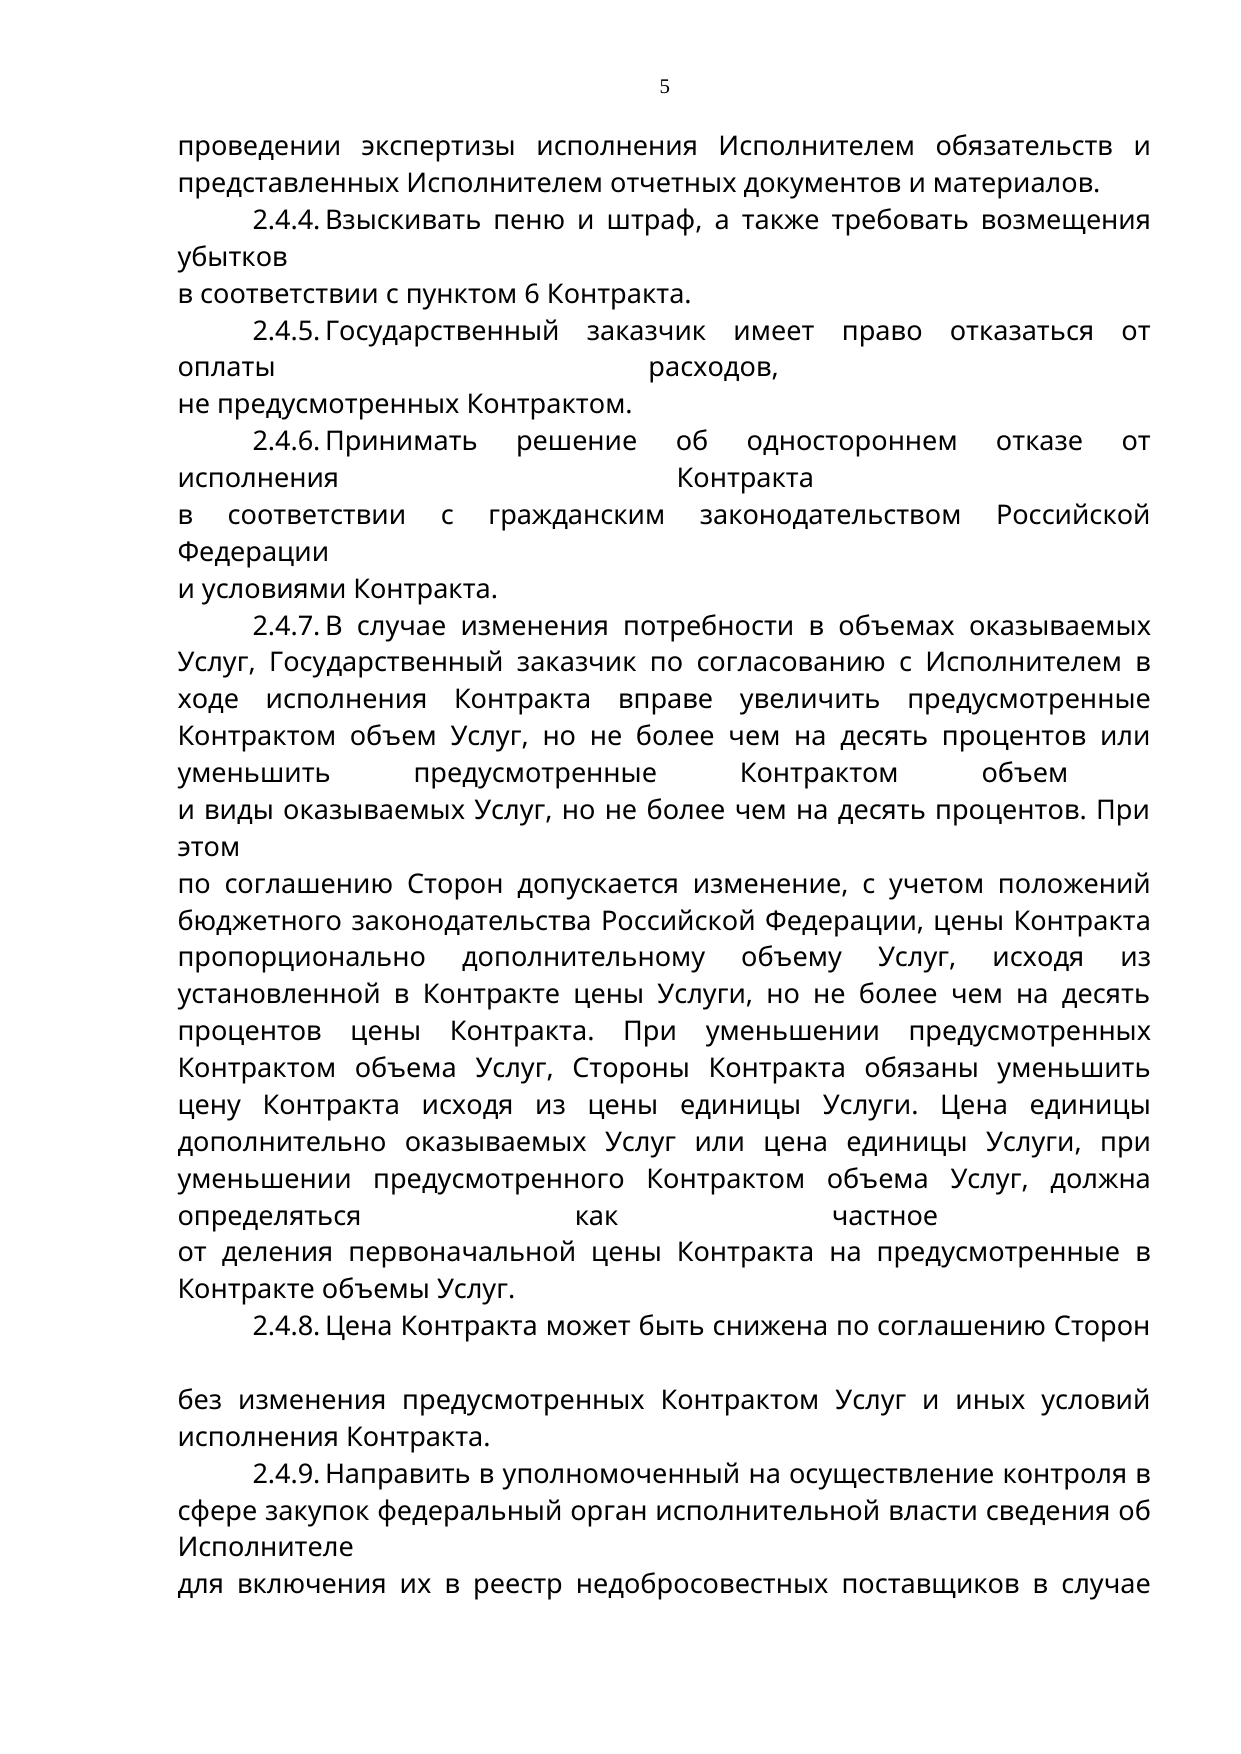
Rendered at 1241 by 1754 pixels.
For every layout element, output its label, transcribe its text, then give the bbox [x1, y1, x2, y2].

list Принимать решение об одностороннем отказе от исполнения Контракта в соответствии с гражданским законодательством Российской Федерации и условиями Контракта. [177, 422, 1152, 606]
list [177, 127, 1152, 200]
list Цена Контракта может быть снижена по соглашению Сторон без изменения предусмотренных Контрактом Услуг и иных условий исполнения Контракта. [177, 1307, 1152, 1454]
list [177, 1454, 1152, 1602]
list Государственный заказчик имеет право отказаться от оплаты расходов, не предусмотренных Контрактом. [177, 311, 1152, 422]
list Взыскивать пеню и штраф, а также требовать возмещения убытков в соответствии с пунктом 6 Контракта. [177, 200, 1152, 311]
list В случае изменения потребности в объемах оказываемых Услуг, Государственный заказчик по согласованию с Исполнителем в ходе исполнения Контракта вправе увеличить предусмотренные Контрактом объем Услуг, но не более чем на десять процентов или уменьшить предусмотренные Контрактом объем и виды оказываемых Услуг, но не более чем на десять процентов. При этом по соглашению Сторон допускается изменение, с учетом положений бюджетного законодательства Российской Федерации, цены Контракта пропорционально дополнительному объему Услуг, исходя из установленной в Контракте цены Услуги, но не более чем на десять процентов цены Контракта. При уменьшении предусмотренных Контрактом объема Услуг, Стороны Контракта обязаны уменьшить цену Контракта исходя из цены единицы Услуги. Цена единицы дополнительно оказываемых Услуг или цена единицы Услуги, при уменьшении предусмотренного Контрактом объема Услуг, должна определяться как частное от деления первоначальной цены Контракта на предусмотренные в Контракте объемы Услуг. [177, 606, 1152, 1307]
